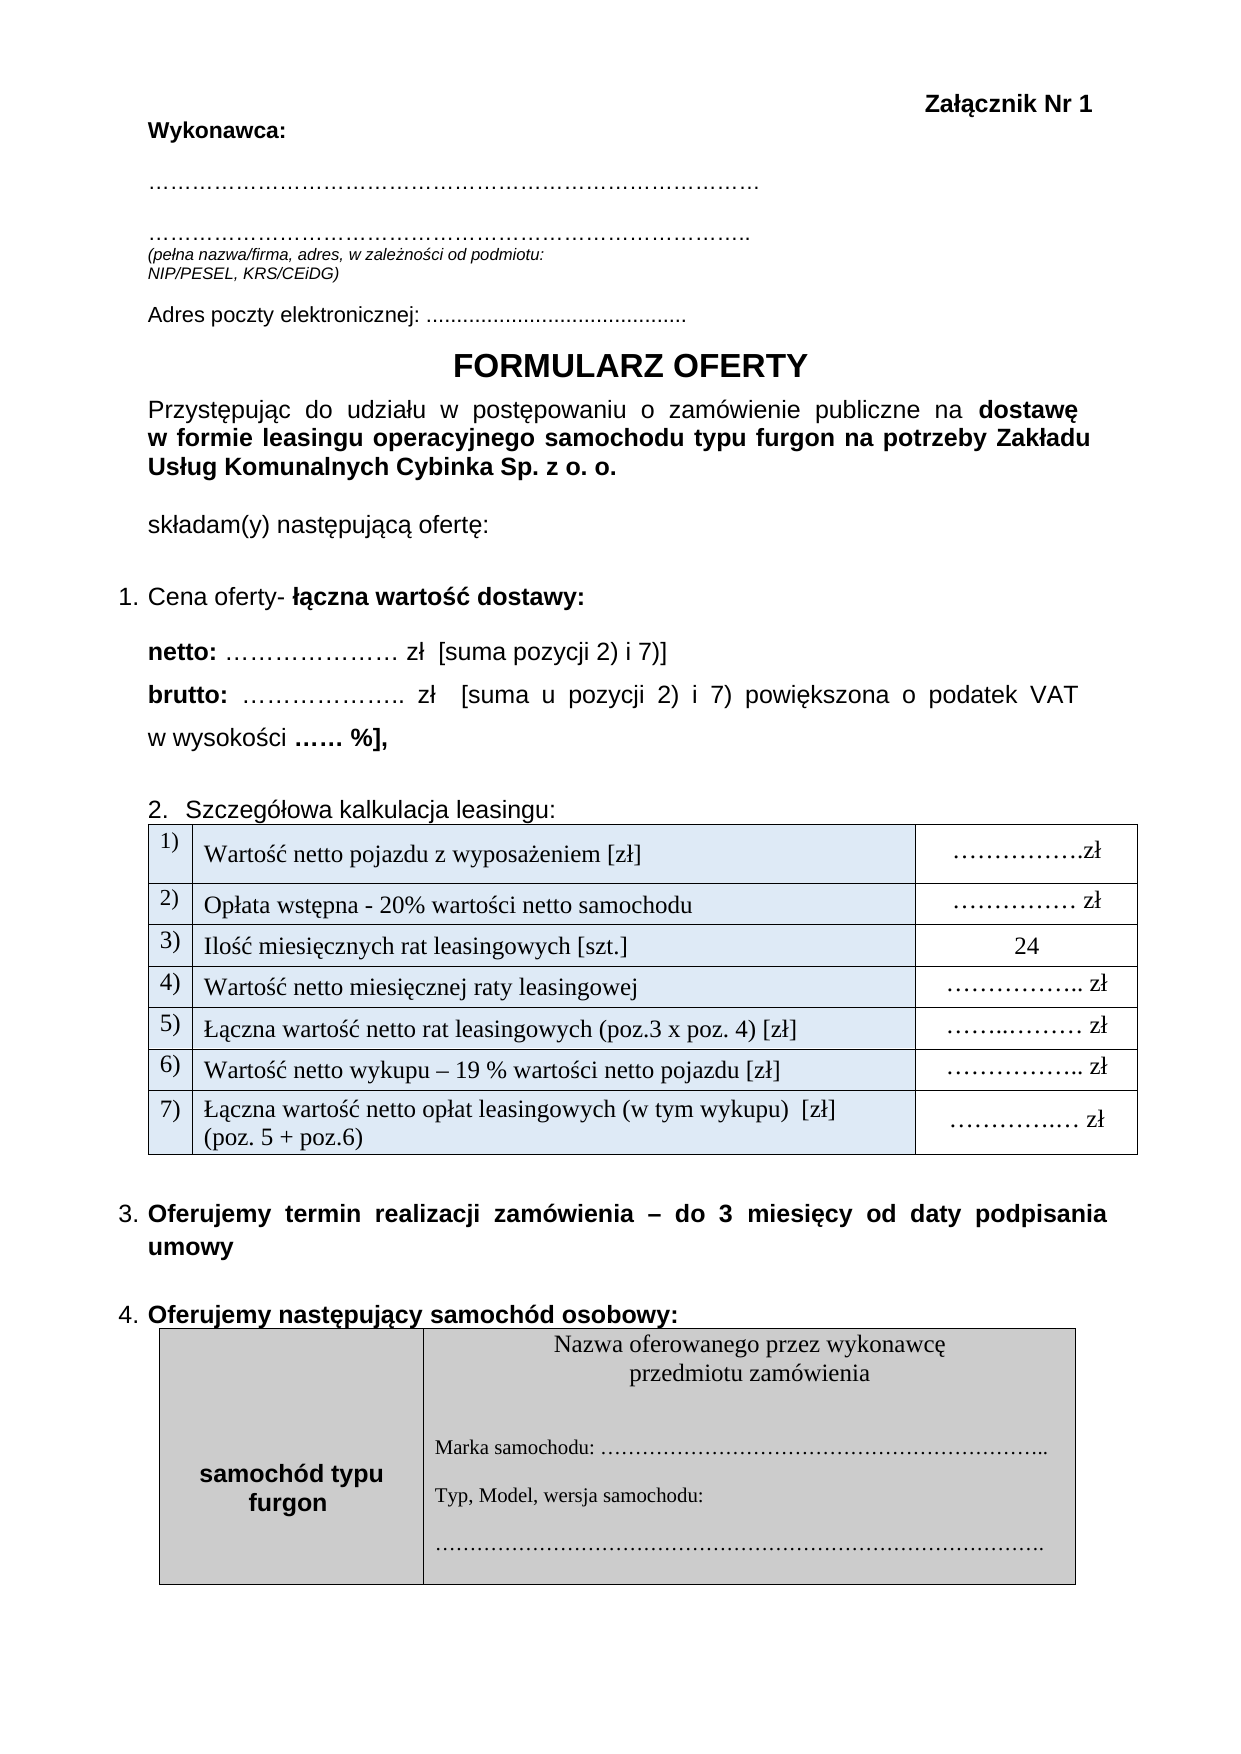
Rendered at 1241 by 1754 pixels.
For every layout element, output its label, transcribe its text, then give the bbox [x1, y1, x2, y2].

table_cell Ilość miesięcznych rat leasingowych [szt.] [193, 925, 915, 966]
table_cell ………….… zł [916, 1091, 1137, 1154]
table_header Nazwa oferowanego przez wykonawcę przedmiotu zamówienia Marka samochodu: ……………………………………………………….. Typ, Model, wersja samochodu: ……………………………………………………………………………. [424, 1329, 1075, 1584]
list Oferujemy termin realizacji zamówienia – do 3 miesięcy od daty podpisania umowy [118, 1199, 1107, 1261]
table_header [149, 825, 192, 883]
table_cell Łączna wartość netto opłat leasingowych (w tym wykupu) [zł] (poz. 5 + poz.6) [193, 1091, 915, 1154]
list Oferujemy następujący samochód osobowy: [118, 1299, 1092, 1328]
table_cell Opłata wstępna - 20% wartości netto samochodu [193, 884, 915, 924]
table_cell [149, 1008, 192, 1048]
table_cell [149, 1050, 192, 1090]
list Szczegółowa kalkulacja leasingu: [148, 795, 1092, 824]
table_cell Łączna wartość netto rat leasingowych (poz.3 x poz. 4) [zł] [193, 1008, 915, 1048]
table_cell [149, 925, 192, 966]
text FORMULARZ OFERTY [148, 346, 1095, 385]
table_header …………….zł [916, 825, 1137, 883]
list Cena oferty- łączna wartość dostawy: [118, 581, 1092, 610]
table_cell Wartość netto wykupu – 19 % wartości netto pojazdu [zł] [193, 1050, 915, 1090]
table_header samochód typu furgon [160, 1329, 423, 1584]
table_cell ……..……… zł [916, 1008, 1137, 1048]
table_header Wartość netto pojazdu z wyposażeniem [zł] [193, 825, 915, 883]
table_cell …………….. zł [916, 1050, 1137, 1090]
text (pełna nazwa/firma, adres, w zależności od podmiotu: NIP/PESEL, KRS/CEiDG) [148, 244, 1092, 283]
text Wykonawca: [148, 117, 1092, 144]
table_cell 24 [916, 925, 1137, 966]
table_cell [149, 884, 192, 924]
text ……………………………………………………………………….. [148, 219, 768, 244]
text Adres poczty elektronicznej: ........................................... [148, 302, 1092, 327]
table_cell …………… zł [916, 884, 1137, 924]
list brutto: ……………….. zł [suma u pozycji 2) i 7) powiększona o podatek VAT w wysokości …… %], [148, 680, 1092, 752]
table_cell [149, 967, 192, 1007]
list netto: ………………… zł [suma pozycji 2) i 7)] [148, 637, 1092, 666]
text Załącznik Nr 1 [148, 89, 1092, 117]
text ………………………………………………………………………… [148, 169, 768, 194]
text składam(y) następującą ofertę: [148, 509, 1092, 538]
table_cell Wartość netto miesięcznej raty leasingowej [193, 967, 915, 1007]
text Przystępując do udziału w postępowaniu o zamówienie publiczne na dostawę w formie leasingu operacyjnego samochodu typu furgon na potrzeby Zakładu Usług Komunalnych Cybinka Sp. z o. o. [148, 394, 1092, 481]
table_cell …………….. zł [916, 967, 1137, 1007]
table_cell [149, 1091, 192, 1154]
